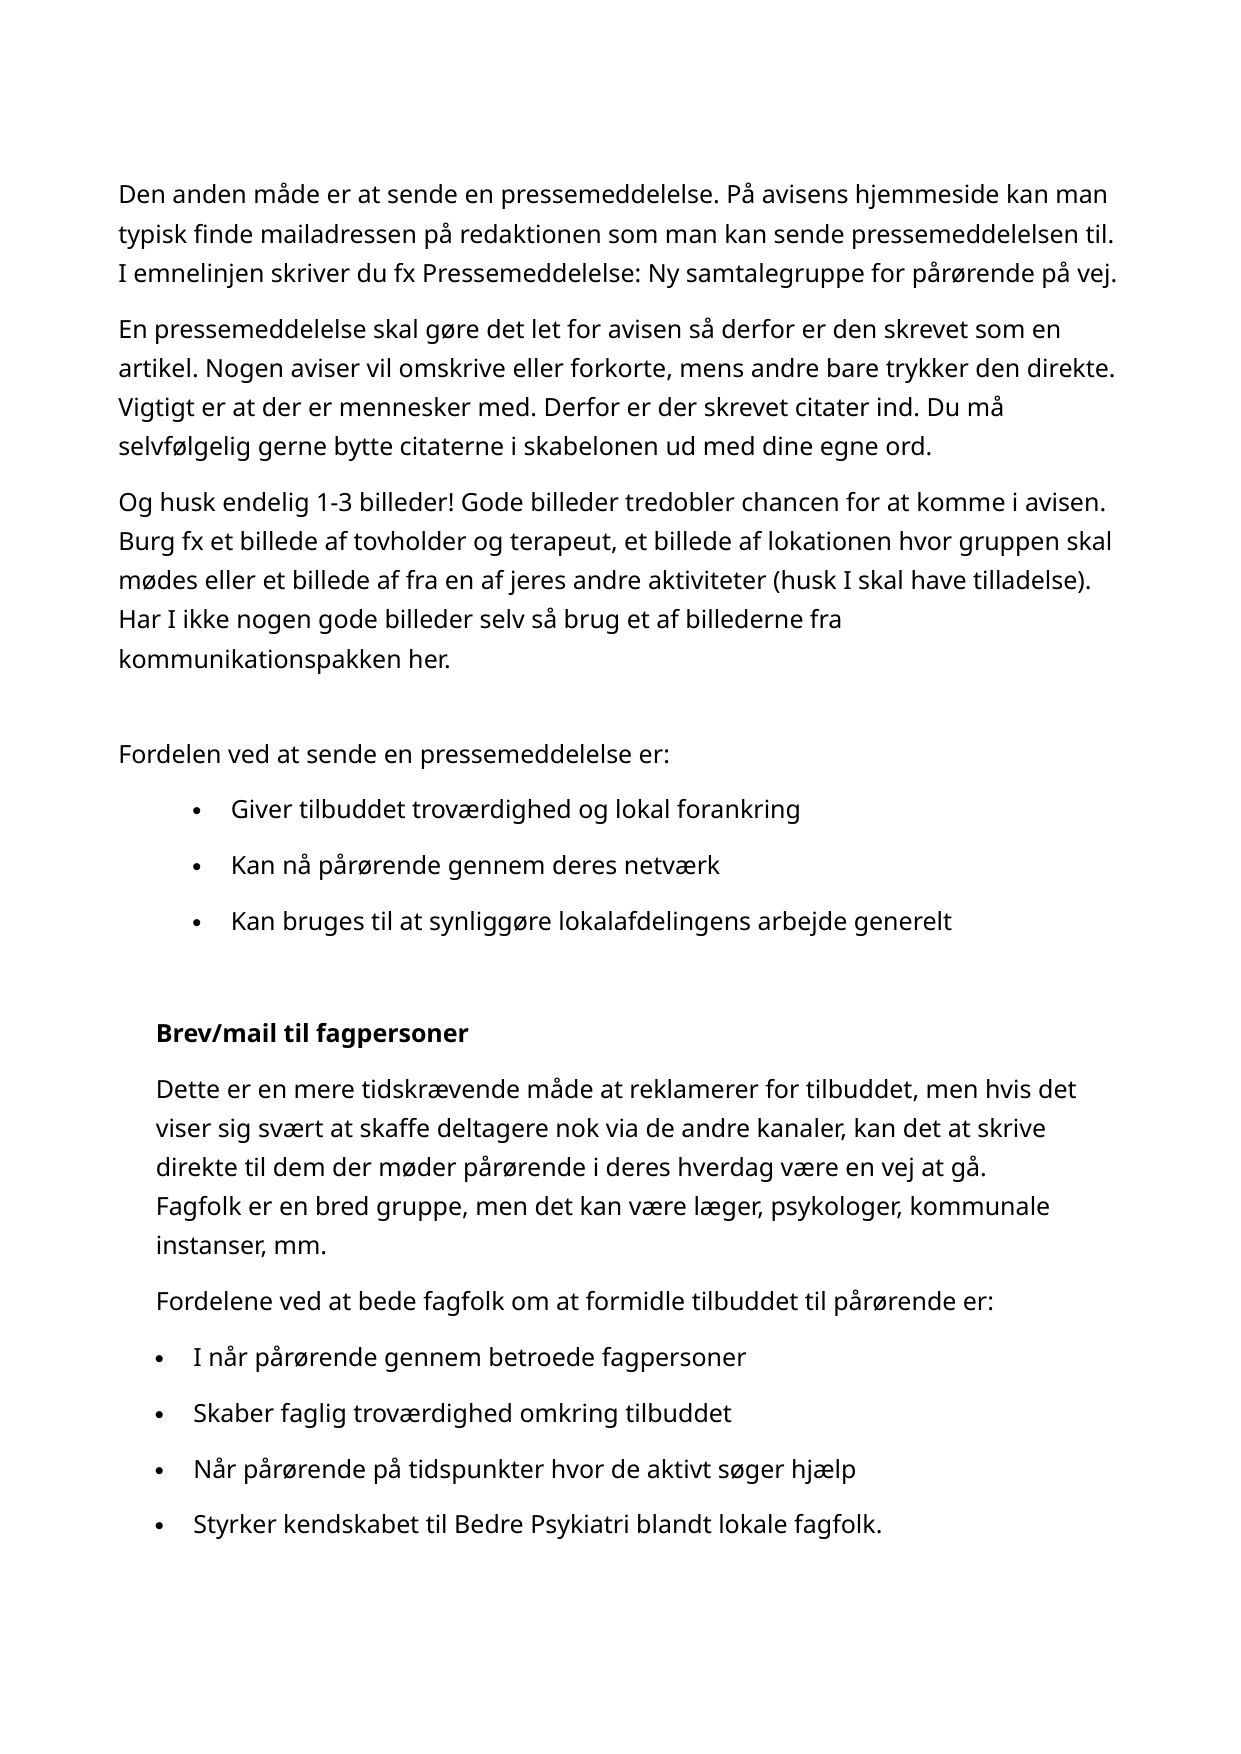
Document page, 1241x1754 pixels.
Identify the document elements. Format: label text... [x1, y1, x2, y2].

text Og husk endelig 1-3 billeder! Gode billeder tredobler chancen for at komme i avisen. Burg fx et billede af tovholder og terapeut, et billede af lokationen hvor gruppen skal mødes eller et billede af fra en af jeres andre aktiviteter (husk I skal have tilladelse). Har I ikke nogen gode billeder selv så brug et af billederne fra kommunikationspakken her. [118, 485, 1122, 675]
text Fordelene ved at bede fagfolk om at formidle tilbuddet til pårørende er: [156, 1284, 1122, 1318]
list Skaber faglig troværdighed omkring tilbuddet [156, 1396, 1122, 1429]
text Fordelen ved at sende en pressemeddelelse er: [118, 697, 1122, 770]
text Den anden måde er at sende en pressemeddelelse. På avisens hjemmeside kan man typisk finde mailadressen på redaktionen som man kan sende pressemeddelelsen til. I emnelinjen skriver du fx Pressemeddelelse: Ny samtalegruppe for pårørende på vej. [118, 177, 1122, 289]
text Brev/mail til fagpersoner [156, 1016, 1122, 1049]
text Dette er en mere tidskrævende måde at reklamerer for tilbuddet, men hvis det viser sig svært at skaffe deltagere nok via de andre kanaler, kan det at skrive direkte til dem der møder pårørende i deres hverdag være en vej at gå. Fagfolk er en bred gruppe, men det kan være læger, psykologer, kommunale instanser, mm. [156, 1071, 1122, 1262]
list Kan bruges til at synliggøre lokalafdelingens arbejde generelt [193, 904, 1122, 938]
list Når pårørende på tidspunkter hvor de aktivt søger hjælp [156, 1451, 1122, 1485]
list Giver tilbuddet troværdighed og lokal forankring [193, 792, 1122, 826]
text En pressemeddelelse skal gøre det let for avisen så derfor er den skrevet som en artikel. Nogen aviser vil omskrive eller forkorte, mens andre bare trykker den direkte. Vigtigt er at der er mennesker med. Derfor er der skrevet citater ind. Du må selvfølgelig gerne bytte citaterne i skabelonen ud med dine egne ord. [118, 311, 1122, 463]
list I når pårørende gennem betroede fagpersoner [156, 1340, 1122, 1374]
list Styrker kendskabet til Bedre Psykiatri blandt lokale fagfolk. [156, 1507, 1122, 1541]
list Kan nå pårørende gennem deres netværk [193, 848, 1122, 882]
